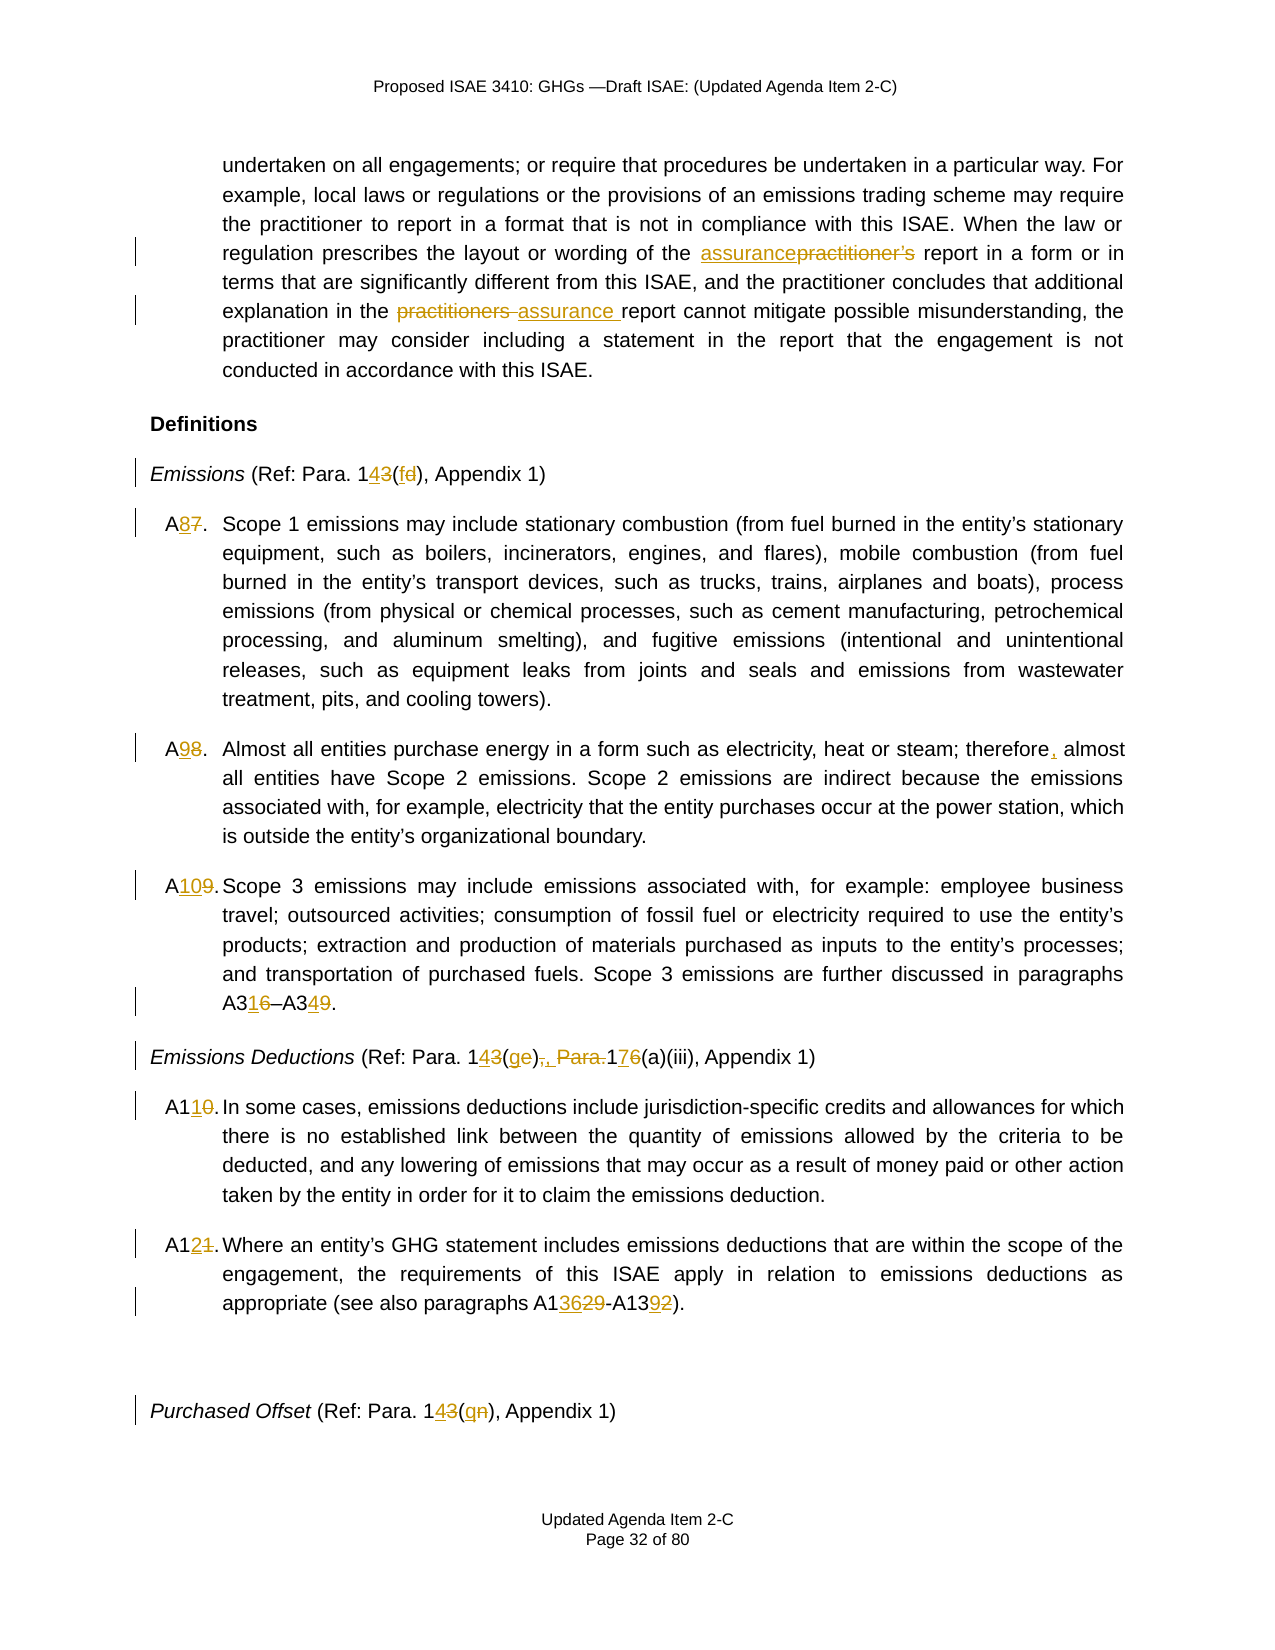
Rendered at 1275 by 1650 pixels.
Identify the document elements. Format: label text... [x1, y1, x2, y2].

text A1. In some cases, emissions deductions include jurisdiction-specific credits and allowances for which there is no established link between the quantity of emissions allowed by the criteria to be deducted, and any lowering of emissions that may occur as a result of money paid or other action taken by the entity in order for it to claim the emissions deduction. [165, 1091, 1125, 1208]
subtitle Emissions Deductions (Ref: Para. 1()1(a)(iii), Appendix 1) [150, 1041, 1125, 1070]
subtitle Purchased Offset (Ref: Para. 1(), Appendix 1) [150, 1395, 1125, 1424]
text A1. Where an entity’s GHG statement includes emissions deductions that are within the scope of the engagement, the requirements of this ISAE apply in relation to emissions deductions as appropriate (see also paragraphs A1-A13). [165, 1229, 1125, 1316]
subtitle Definitions [150, 408, 1125, 437]
text A. Scope 1 emissions may include stationary combustion (from fuel burned in the entity’s stationary equipment, such as boilers, incinerators, engines, and flares), mobile combustion (from fuel burned in the entity’s transport devices, such as trucks, trains, airplanes and boats), process emissions (from physical or chemical processes, such as cement manufacturing, petrochemical processing, and aluminum smelting), and fugitive emissions (intentional and unintentional releases, such as equipment leaks from joints and seals and emissions from wastewater treatment, pits, and cooling towers). [165, 508, 1125, 712]
text A. Almost all entities purchase energy in a form such as electricity, heat or steam; therefore almost all entities have Scope 2 emissions. Scope 2 emissions are indirect because the emissions associated with, for example, electricity that the entity purchases occur at the power station, which is outside the entity’s organizational boundary. [165, 733, 1125, 849]
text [165, 149, 1125, 383]
subtitle Emissions (Ref: Para. 1(), Appendix 1) [150, 458, 1125, 487]
text A. Scope 3 emissions may include emissions associated with, for example: employee business travel; outsourced activities; consumption of fossil fuel or electricity required to use the entity’s products; extraction and production of materials purchased as inputs to the entity’s processes; and transportation of purchased fuels. Scope 3 emissions are further discussed in paragraphs A3–A3. [165, 870, 1125, 1016]
